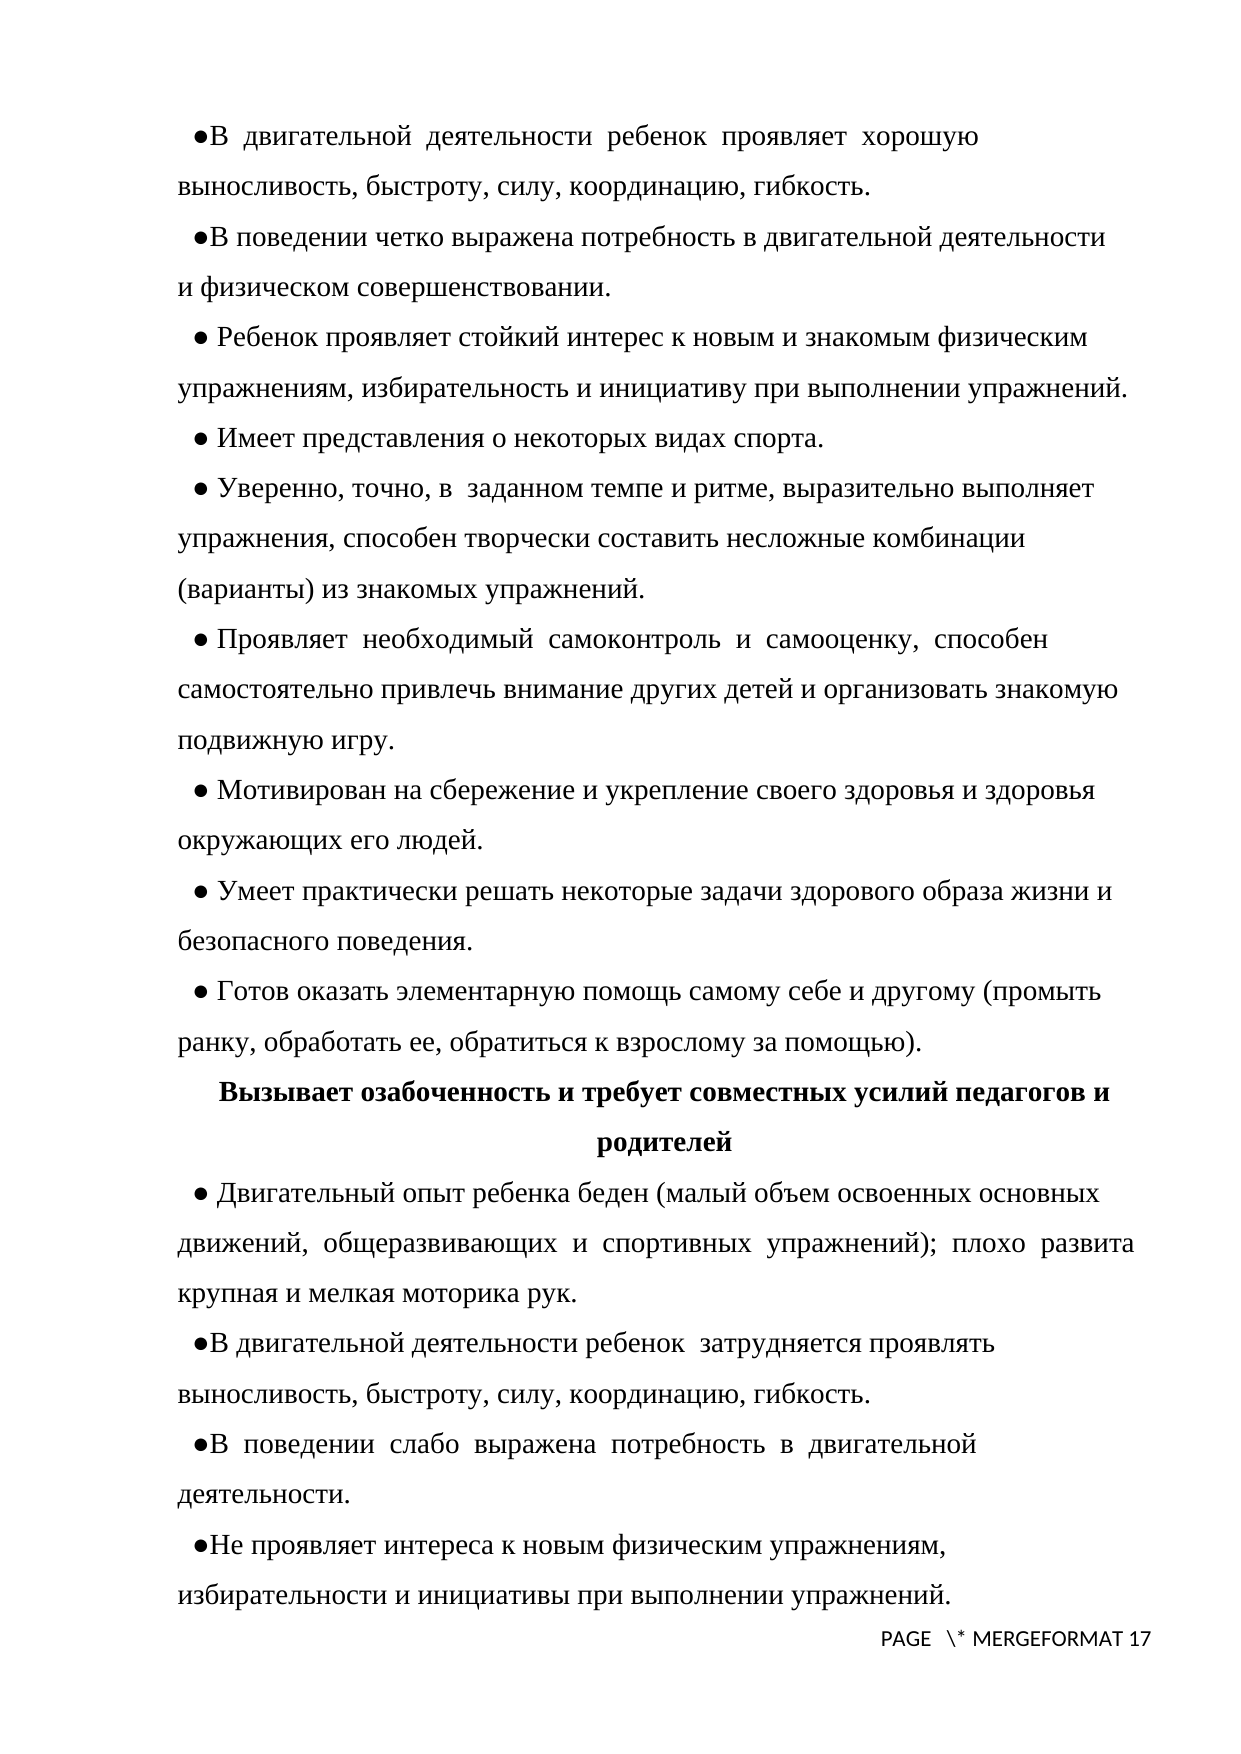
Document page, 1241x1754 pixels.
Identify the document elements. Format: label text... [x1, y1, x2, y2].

text ●Не проявляет интереса к новым физическим упражнениям, избирательности и инициативы при выполнении упражнений. [177, 1527, 1152, 1611]
text ● Мотивирован на сбережение и укрепление своего здоровья и здоровья [177, 772, 1152, 806]
text ● Ребенок проявляет стойкий интерес к новым и знакомым физическим [177, 319, 1152, 353]
text ●В поведении слабо выражена потребность в двигательной деятельности. [177, 1426, 1152, 1510]
text ● Умеет практически решать некоторые задачи здорового образа жизни и [177, 873, 1152, 906]
text ● Уверенно, точно, в заданном темпе и ритме, выразительно выполняет [177, 470, 1152, 504]
text движений, общеразвивающих и спортивных упражнений); плохо развита [177, 1225, 1152, 1258]
text ● Двигательный опыт ребенка беден (малый объем освоенных основных [177, 1175, 1152, 1208]
text окружающих его людей. [177, 822, 1152, 856]
text ●В двигательной деятельности ребенок проявляет хорошую выносливость, быстроту, силу, координацию, гибкость. [177, 118, 1152, 202]
text крупная и мелкая моторика рук. [177, 1275, 1152, 1309]
text безопасного поведения. [177, 923, 1152, 957]
text ●В двигательной деятельности ребенок затрудняется проявлять выносливость, быстроту, силу, координацию, гибкость. [177, 1326, 1152, 1409]
text ● Проявляет необходимый самоконтроль и самооценку, способен самостоятельно привлечь внимание других детей и организовать знакомую подвижную игру. [177, 621, 1152, 755]
text и физическом совершенствовании. [177, 269, 1152, 303]
text ● Готов оказать элементарную помощь самому себе и другому (промыть [177, 973, 1152, 1007]
text ● Имеет представления о некоторых видах спорта. [177, 420, 1152, 453]
text ●В поведении четко выражена потребность в двигательной деятельности [177, 219, 1152, 252]
text ранку, обработать ее, обратиться к взрослому за помощью). [177, 1024, 1152, 1057]
text упражнениям, избирательность и инициативу при выполнении упражнений. [177, 370, 1152, 403]
text Вызывает озабоченность и требует совместных усилий педагогов и родителей [177, 1074, 1152, 1158]
text упражнения, способен творчески составить несложные комбинации (варианты) из знакомых упражнений. [177, 521, 1152, 604]
